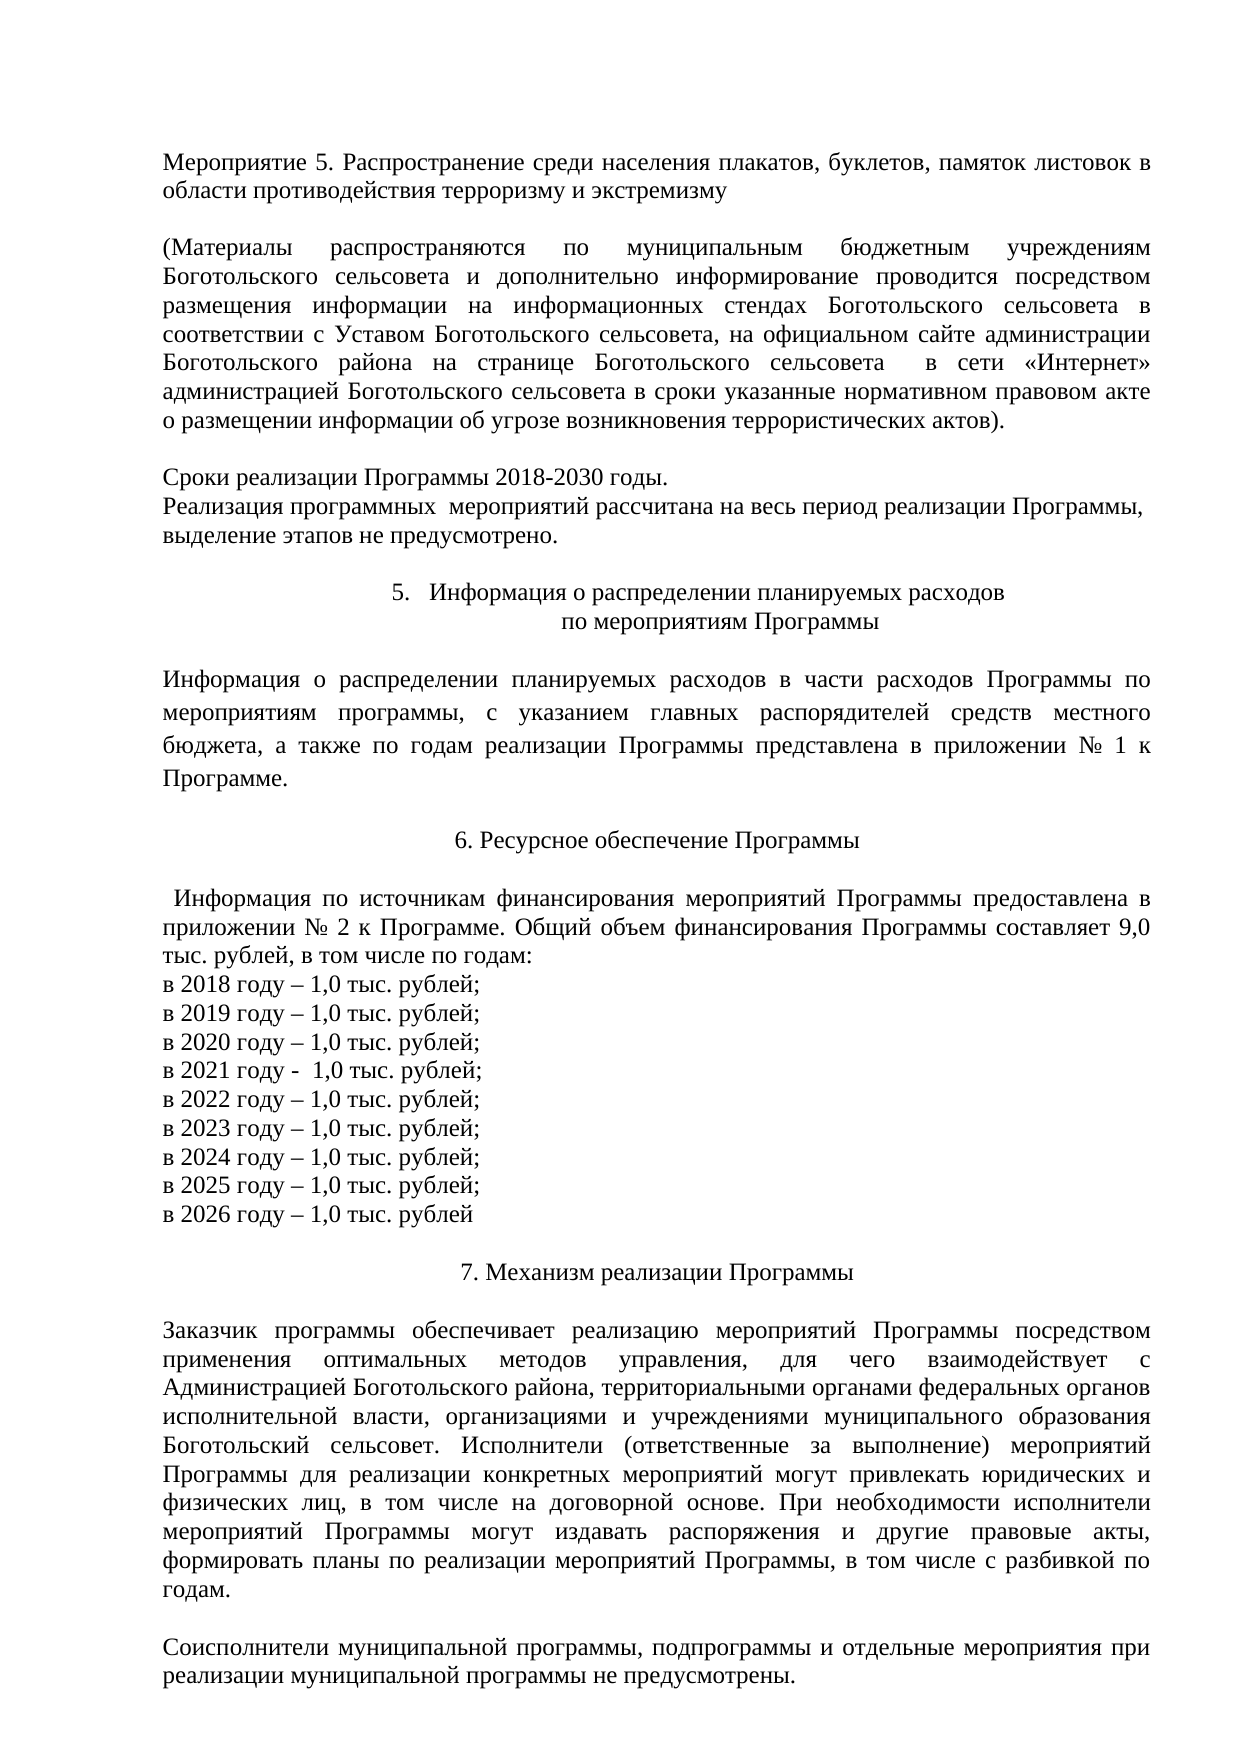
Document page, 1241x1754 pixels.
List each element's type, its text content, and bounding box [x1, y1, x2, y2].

text 7. Механизм реализации Программы [162, 1257, 1152, 1286]
text (Материалы распространяются по муниципальным бюджетным учреждениям Боготольского сельсовета и дополнительно информирование проводится посредством размещения информации на информационных стендах Боготольского сельсовета в соответствии с Уставом Боготольского сельсовета, на официальном сайте администрации Боготольского района на странице Боготольского сельсовета в сети «Интернет» администрацией Боготольского сельсовета в сроки указанные нормативном правовом акте о размещении информации об угрозе возникновения террористических актов). [162, 232, 1152, 434]
list Информация о распределении планируемых расходов по мероприятиям Программы [251, 577, 1152, 635]
text в 2018 году – 1,0 тыс. рублей; [162, 969, 1152, 998]
text в 2021 году - 1,0 тыс. рублей; [162, 1055, 1152, 1084]
text Информация о распределении планируемых расходов в части расходов Программы по мероприятиям программы, с указанием главных распорядителей средств местного бюджета, а также по годам реализации Программы представлена в приложении № 1 к Программе. [162, 664, 1152, 791]
text Соисполнители муниципальной программы, подпрограммы и отдельные мероприятия при реализации муниципальной программы не предусмотрены. [162, 1632, 1152, 1689]
text в 2022 году – 1,0 тыс. рублей; [162, 1084, 1152, 1113]
text в 2024 году – 1,0 тыс. рублей; [162, 1142, 1152, 1170]
text в 2020 году – 1,0 тыс. рублей; [162, 1027, 1152, 1055]
text в 2019 году – 1,0 тыс. рублей; [162, 998, 1152, 1027]
text Заказчик программы обеспечивает реализацию мероприятий Программы посредством применения оптимальных методов управления, для чего взаимодействует с Администрацией Боготольского района, территориальными органами федеральных органов исполнительной власти, организациями и учреждениями муниципального образования Боготольский сельсовет. Исполнители (ответственные за выполнение) мероприятий Программы для реализации конкретных мероприятий могут привлекать юридических и физических лиц, в том числе на договорной основе. При необходимости исполнители мероприятий Программы могут издавать распоряжения и другие правовые акты, формировать планы по реализации мероприятий Программы, в том числе с разбивкой по годам. [162, 1315, 1152, 1602]
text Сроки реализации Программы 2018-2030 годы. [162, 462, 1152, 491]
text в 2026 году – 1,0 тыс. рублей [162, 1199, 1152, 1228]
text в 2025 году – 1,0 тыс. рублей; [162, 1170, 1152, 1199]
text Мероприятие 5. Распространение среди населения плакатов, буклетов, памяток листовок в области противодействия терроризму и экстремизму [162, 147, 1152, 204]
text в 2023 году – 1,0 тыс. рублей; [162, 1113, 1152, 1142]
text 6. Ресурсное обеспечение Программы [162, 825, 1152, 854]
text Реализация программных мероприятий рассчитана на весь период реализации Программы, выделение этапов не предусмотрено. [162, 491, 1152, 549]
text Информация по источникам финансирования мероприятий Программы предоставлена в приложении № 2 к Программе. Общий объем финансирования Программы составляет 9,0 тыс. рублей, в том числе по годам: [162, 883, 1152, 969]
